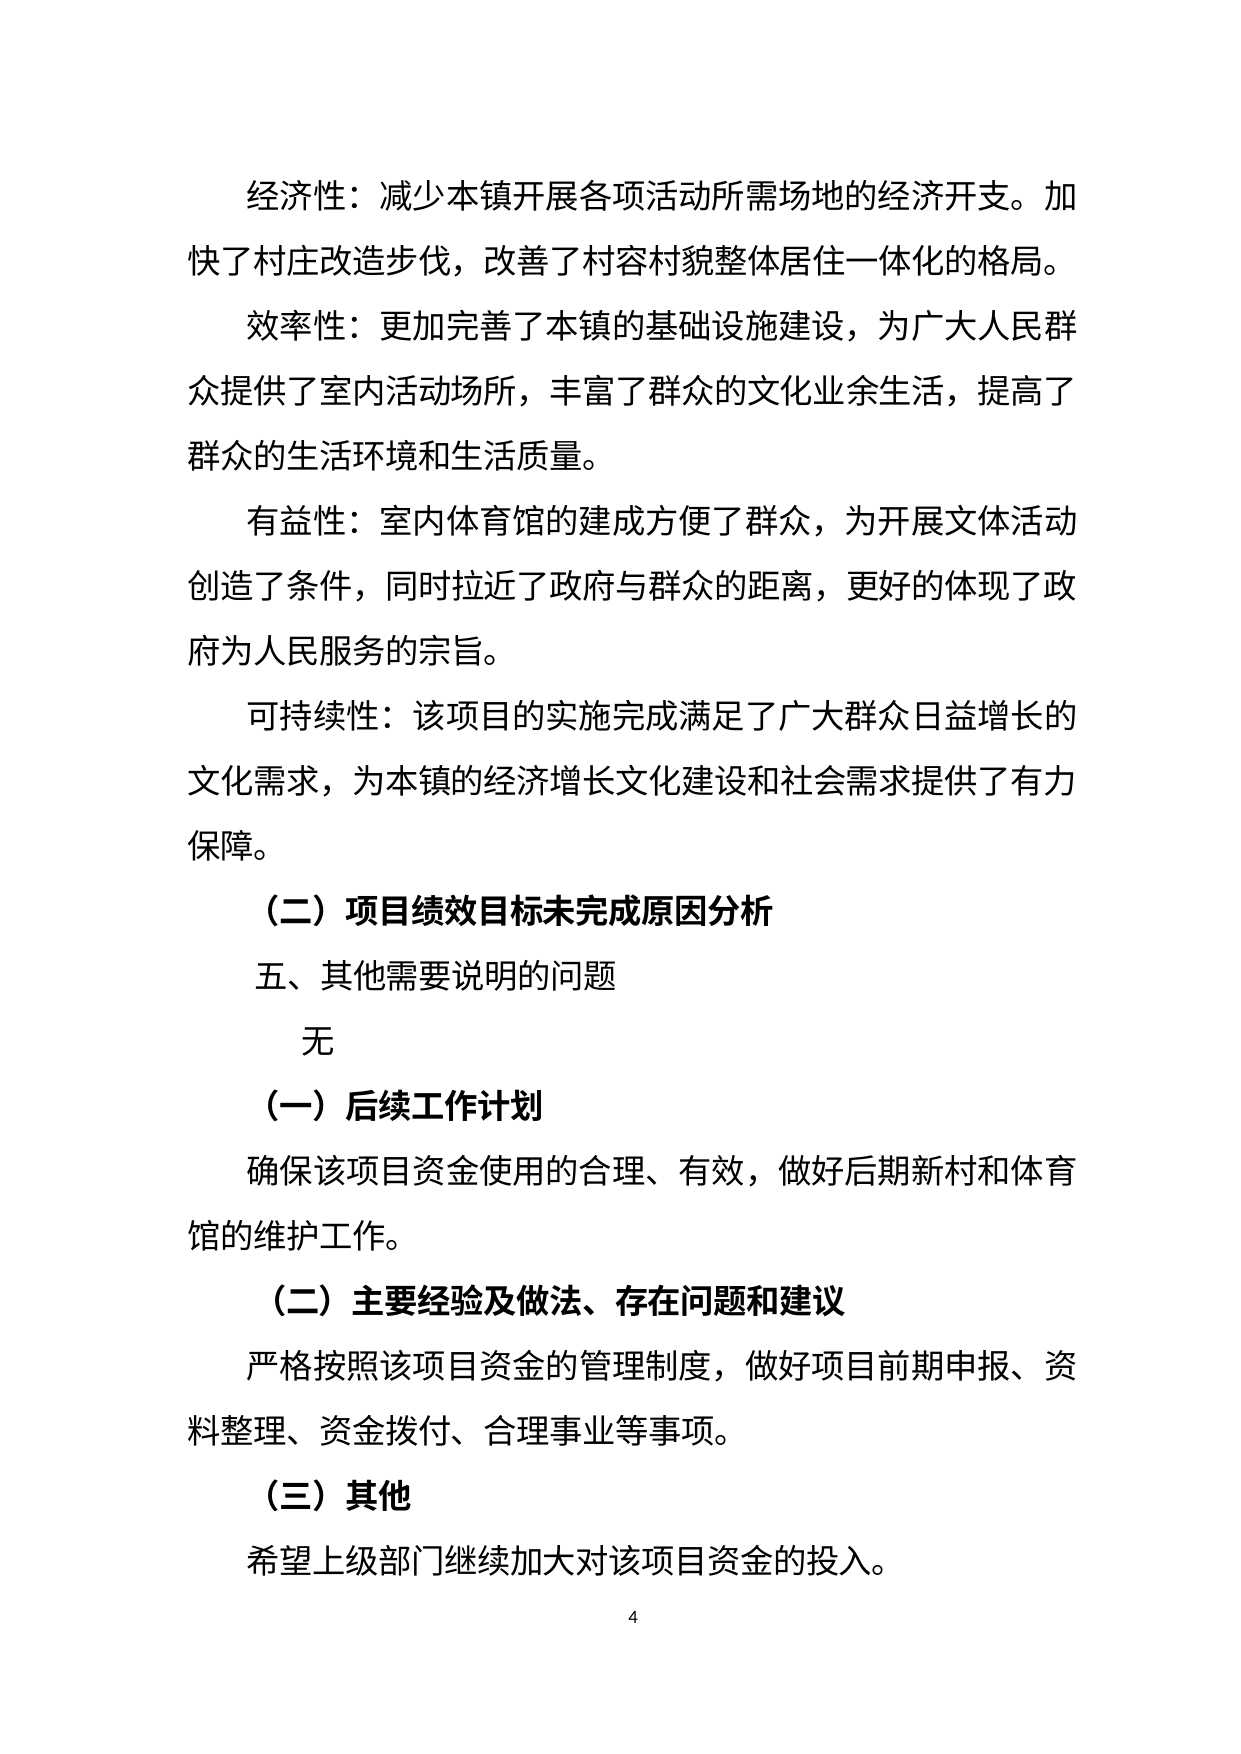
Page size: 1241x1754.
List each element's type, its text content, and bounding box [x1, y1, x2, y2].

text 严格按照该项目资金的管理制度，做好项目前期申报、资料整理、资金拨付、合理事业等事项。 [187, 1332, 1078, 1462]
text （二）主要经验及做法、存在问题和建议 [187, 1267, 1078, 1332]
text 效率性：更加完善了本镇的基础设施建设，为广大人民群众提供了室内活动场所，丰富了群众的文化业余生活，提高了群众的生活环境和生活质量。 [187, 292, 1078, 487]
text 确保该项目资金使用的合理、有效，做好后期新村和体育馆的维护工作。 [187, 1137, 1078, 1267]
text 无 [187, 1007, 1078, 1072]
text （二）项目绩效目标未完成原因分析 [187, 877, 1078, 942]
text 希望上级部门继续加大对该项目资金的投入。 [187, 1527, 1078, 1592]
text （三）其他 [187, 1462, 1078, 1527]
text 有益性：室内体育馆的建成方便了群众，为开展文体活动创造了条件，同时拉近了政府与群众的距离，更好的体现了政府为人民服务的宗旨。 [187, 487, 1078, 682]
text 可持续性：该项目的实施完成满足了广大群众日益增长的文化需求，为本镇的经济增长文化建设和社会需求提供了有力保障。 [187, 682, 1078, 877]
text 经济性：减少本镇开展各项活动所需场地的经济开支。加快了村庄改造步伐，改善了村容村貌整体居住一体化的格局。 [187, 162, 1078, 292]
text （一）后续工作计划 [187, 1072, 1078, 1137]
text 五、其他需要说明的问题 [187, 942, 1078, 1007]
